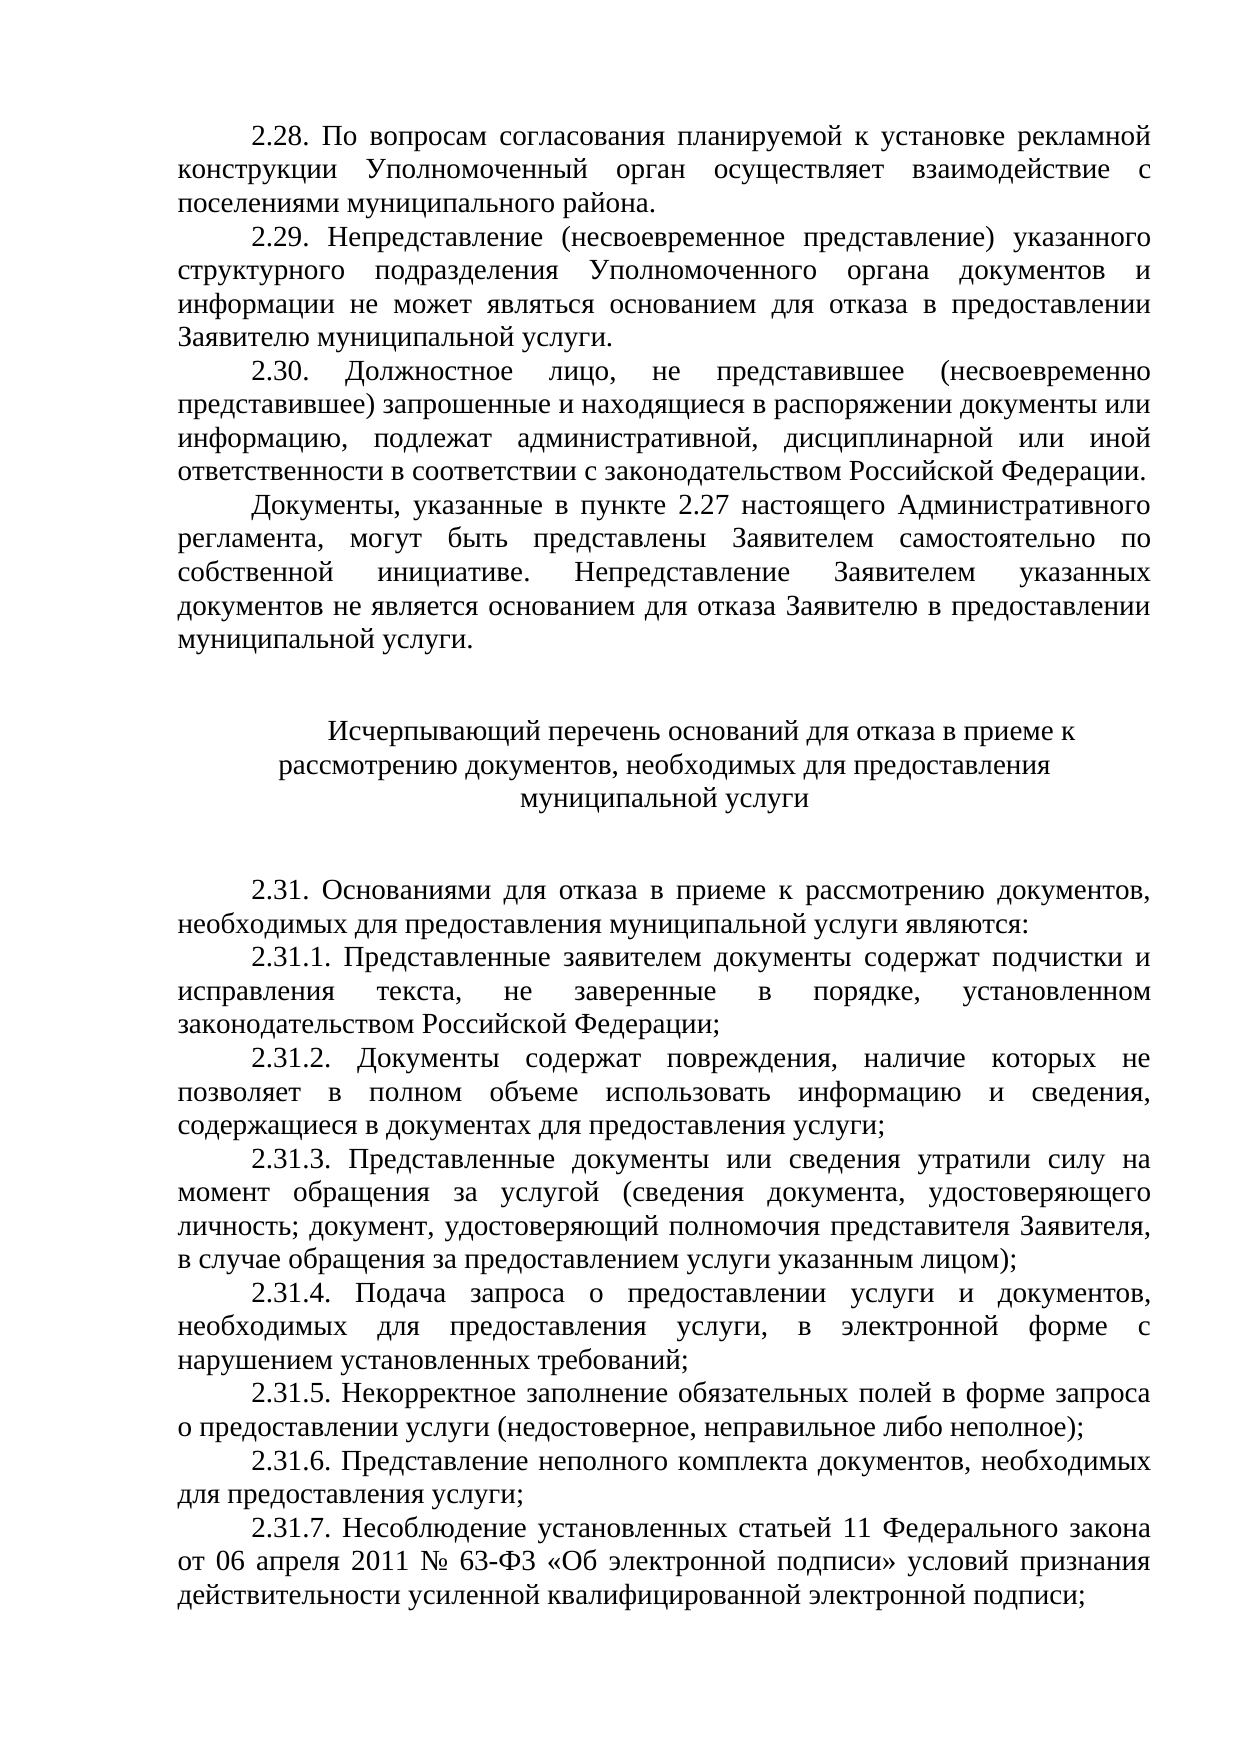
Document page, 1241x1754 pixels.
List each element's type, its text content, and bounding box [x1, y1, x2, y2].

text 2.28. По вопросам согласования планируемой к установке рекламной конструкции Уполномоченный орган осуществляет взаимодействие с поселениями муниципального района. [177, 118, 1152, 219]
text 2.31.6. Представление неполного комплекта документов, необходимых для предоставления услуги; [177, 1443, 1152, 1510]
text 2.31.5. Некорректное заполнение обязательных полей в форме запроса о предоставлении услуги (недостоверное, неправильное либо неполное); [177, 1376, 1152, 1443]
text 2.31. Основаниями для отказа в приеме к рассмотрению документов, необходимых для предоставления муниципальной услуги являются: [177, 872, 1152, 939]
text 2.31.7. Несоблюдение установленных статьей 11 Федерального закона от 06 апреля 2011 № 63-Ф3 «Об электронной подписи» условий признания действительности усиленной квалифицированной электронной подписи; [177, 1510, 1152, 1610]
text 2.31.2. Документы содержат повреждения, наличие которых не позволяет в полном объеме использовать информацию и сведения, содержащиеся в документах для предоставления услуги; [177, 1040, 1152, 1141]
text 2.31.4. Подача запроса о предоставлении услуги и документов, необходимых для предоставления услуги, в электронной форме с нарушением установленных требований; [177, 1275, 1152, 1376]
text Исчерпывающий перечень оснований для отказа в приеме к рассмотрению документов, необходимых для предоставления муниципальной услуги [177, 713, 1152, 814]
text 2.30. Должностное лицо, не представившее (несвоевременно представившее) запрошенные и находящиеся в распоряжении документы или информацию, подлежат административной, дисциплинарной или иной ответственности в соответствии с законодательством Российской Федерации. [177, 353, 1152, 487]
text Документы, указанные в пункте 2.27 настоящего Административного регламента, могут быть представлены Заявителем самостоятельно по собственной инициативе. Непредставление Заявителем указанных документов не является основанием для отказа Заявителю в предоставлении муниципальной услуги. [177, 487, 1152, 655]
text 2.29. Непредставление (несвоевременное представление) указанного структурного подразделения Уполномоченного органа документов и информации не может являться основанием для отказа в предоставлении Заявителю муниципальной услуги. [177, 219, 1152, 353]
text 2.31.1. Представленные заявителем документы содержат подчистки и исправления текста, не заверенные в порядке, установленном законодательством Российской Федерации; [177, 939, 1152, 1040]
text 2.31.3. Представленные документы или сведения утратили силу на момент обращения за услугой (сведения документа, удостоверяющего личность; документ, удостоверяющий полномочия представителя Заявителя, в случае обращения за предоставлением услуги указанным лицом); [177, 1141, 1152, 1275]
